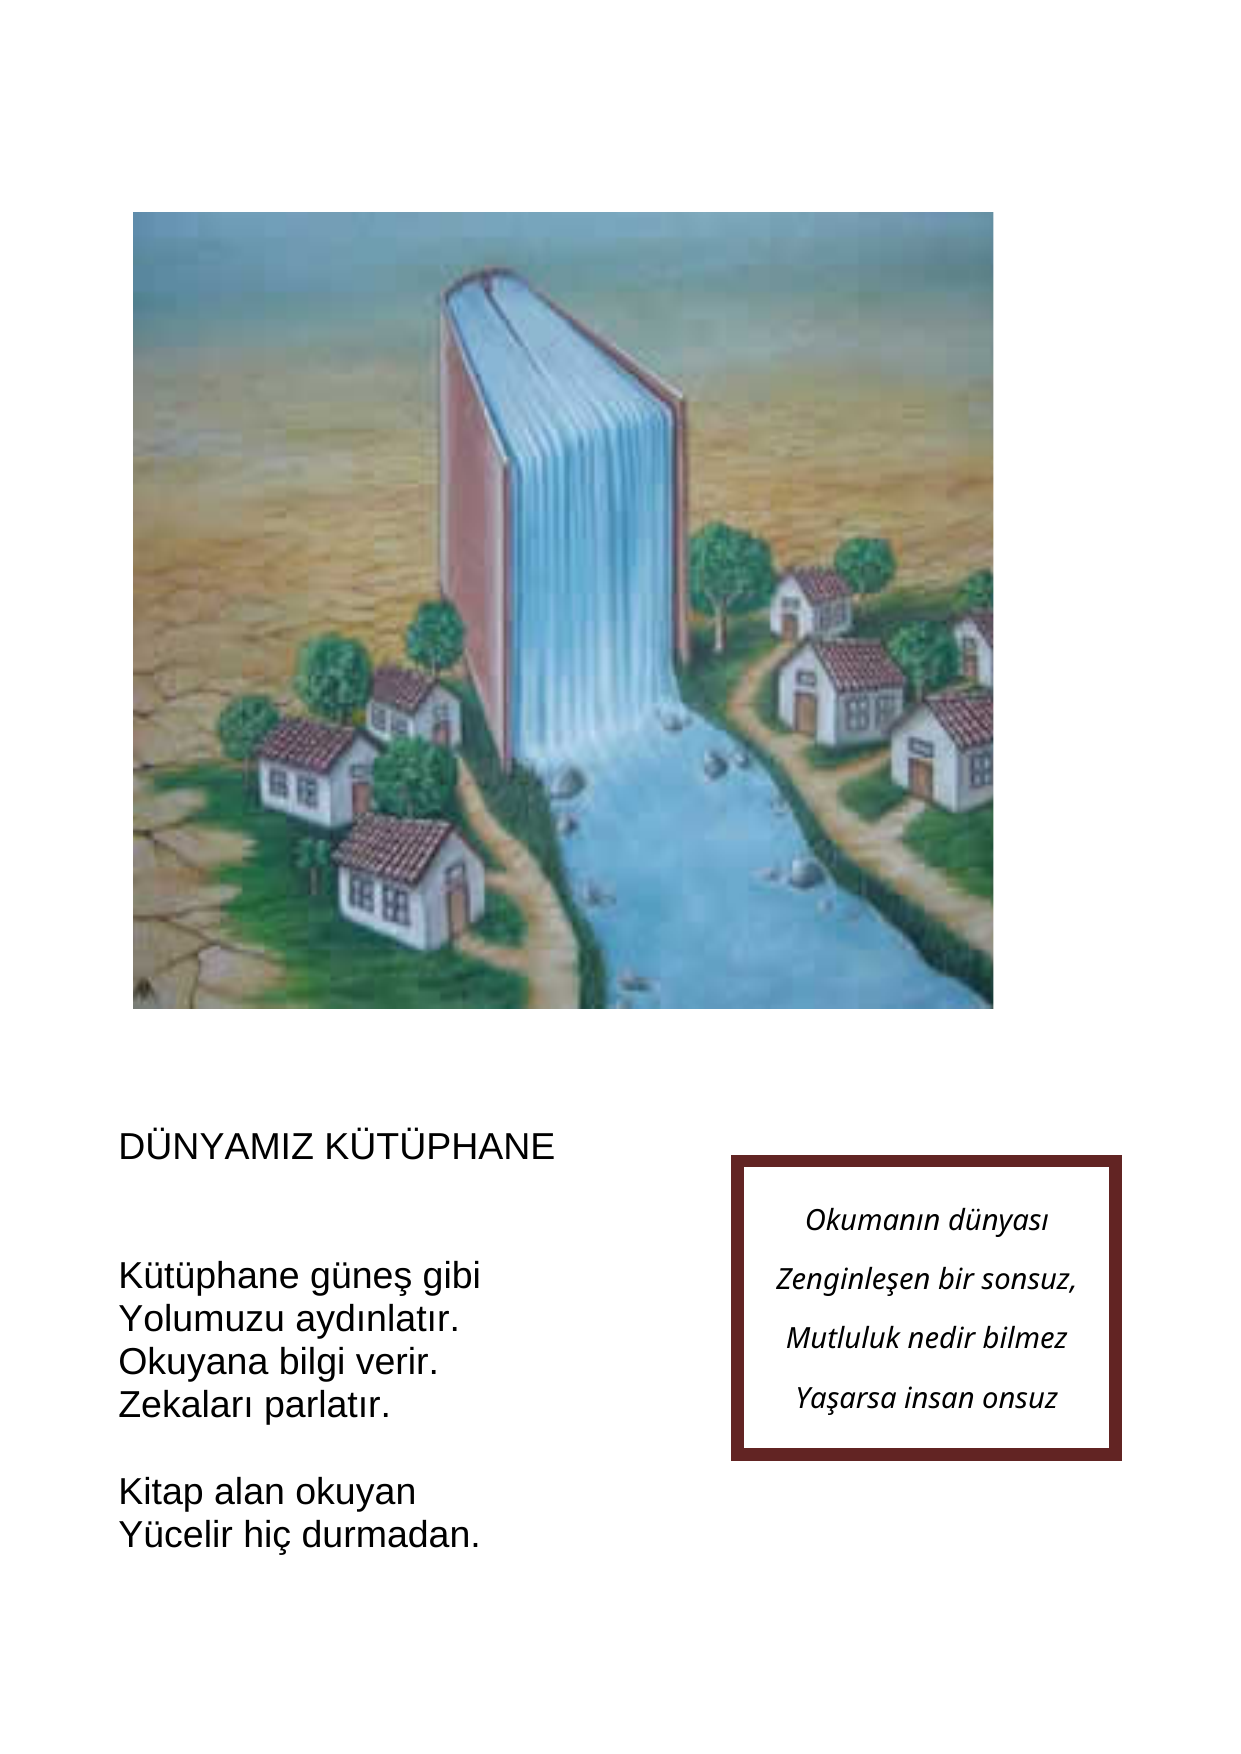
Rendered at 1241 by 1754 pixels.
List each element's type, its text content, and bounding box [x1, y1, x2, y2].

text Okuyana bilgi verir. [744, 1339, 1109, 1383]
text Zekaları parlatır. [118, 1383, 731, 1426]
text Kütüphane güneş gibi [118, 1253, 731, 1296]
text Yücelir hiç durmadan. [118, 1512, 1122, 1555]
text Kitap alan okuyan [118, 1469, 1122, 1512]
text Kütüphane güneş gibi [744, 1253, 1109, 1296]
text Yolumuzu aydınlatır. [118, 1296, 731, 1339]
text DÜNYAMIZ KÜTÜPHANE [118, 1124, 1122, 1167]
text Okuyana bilgi verir. [118, 1339, 731, 1383]
picture [133, 212, 994, 1009]
text Zekaları parlatır. [744, 1383, 1109, 1426]
text Yolumuzu aydınlatır. [744, 1296, 1109, 1339]
